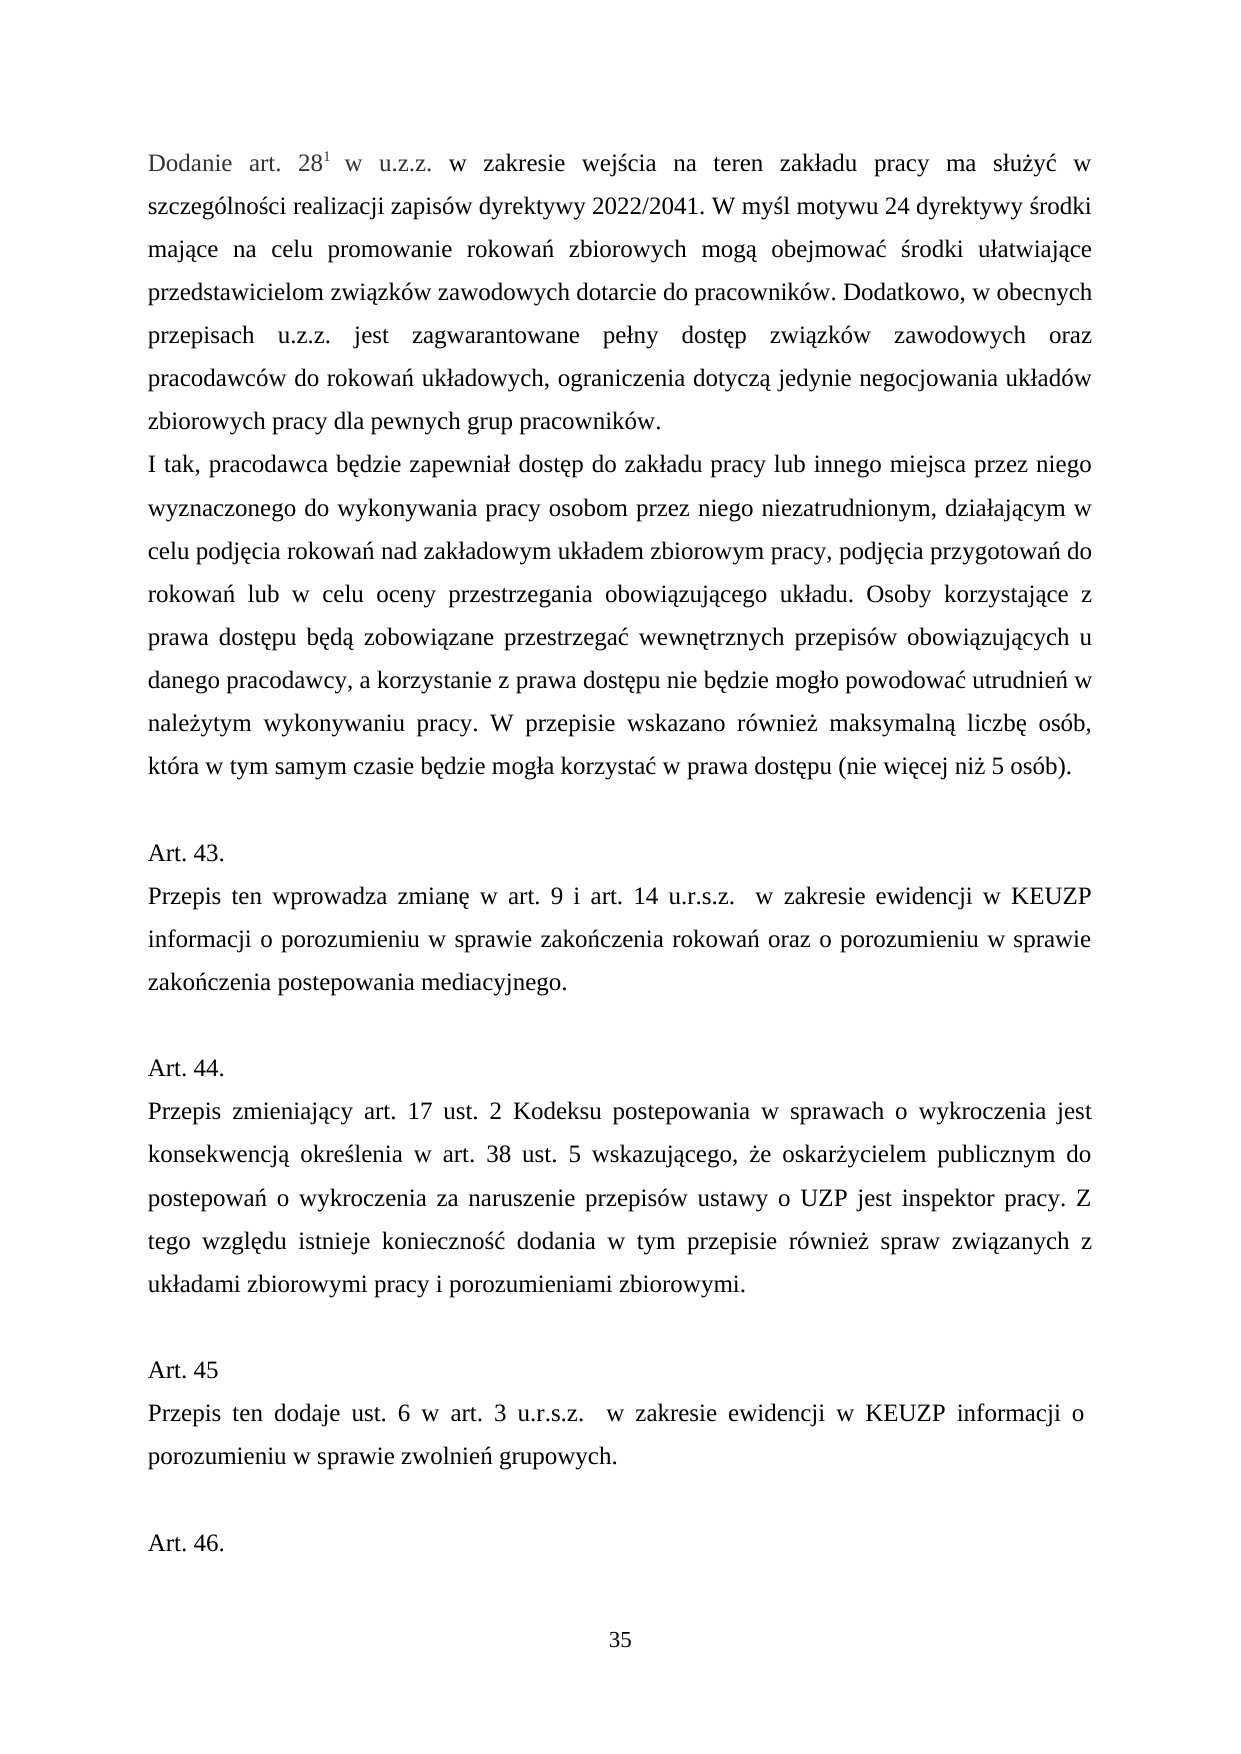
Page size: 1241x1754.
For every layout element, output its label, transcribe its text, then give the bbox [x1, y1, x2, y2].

text Art. 44. [148, 1053, 1093, 1082]
text Przepis zmieniający art. 17 ust. 2 Kodeksu postepowania w sprawach o wykroczenia jest konsekwencją określenia w art. 38 ust. 5 wskazującego, że oskarżycielem publicznym do postepowań o wykroczenia za naruszenie przepisów ustawy o UZP jest inspektor pracy. Z tego względu istnieje konieczność dodania w tym przepisie również spraw związanych z układami zbiorowymi pracy i porozumieniami zbiorowymi. [148, 1096, 1093, 1298]
text Art. 43. [148, 838, 1093, 866]
text Przepis ten dodaje ust. 6 w art. 3 u.r.s.z. w zakresie ewidencji w KEUZP informacji o porozumieniu w sprawie zwolnień grupowych. [148, 1398, 1093, 1470]
text Przepis ten wprowadza zmianę w art. 9 i art. 14 u.r.s.z. w zakresie ewidencji w KEUZP informacji o porozumieniu w sprawie zakończenia rokowań oraz o porozumieniu w sprawie zakończenia postepowania mediacyjnego. [148, 881, 1093, 996]
text Art. 46. [148, 1528, 1093, 1556]
text I tak, pracodawca będzie zapewniał dostęp do zakładu pracy lub innego miejsca przez niego wyznaczonego do wykonywania pracy osobom przez niego niezatrudnionym, działającym w celu podjęcia rokowań nad zakładowym układem zbiorowym pracy, podjęcia przygotowań do rokowań lub w celu oceny przestrzegania obowiązującego układu. Osoby korzystające z prawa dostępu będą zobowiązane przestrzegać wewnętrznych przepisów obowiązujących u danego pracodawcy, a korzystanie z prawa dostępu nie będzie mogło powodować utrudnień w należytym wykonywaniu pracy. W przepisie wskazano również maksymalną liczbę osób, która w tym samym czasie będzie mogła korzystać w prawa dostępu (nie więcej niż 5 osób). [148, 449, 1093, 780]
text Dodanie art. 281 w u.z.z. w zakresie wejścia na teren zakładu pracy ma służyć w szczególności realizacji zapisów dyrektywy 2022/2041. W myśl motywu 24 dyrektywy środki mające na celu promowanie rokowań zbiorowych mogą obejmować środki ułatwiające przedstawicielom związków zawodowych dotarcie do pracowników. Dodatkowo, w obecnych przepisach u.z.z. jest zagwarantowane pełny dostęp związków zawodowych oraz pracodawców do rokowań układowych, ograniczenia dotyczą jedynie negocjowania układów zbiorowych pracy dla pewnych grup pracowników. [148, 148, 1093, 435]
text Art. 45 [148, 1355, 1093, 1384]
